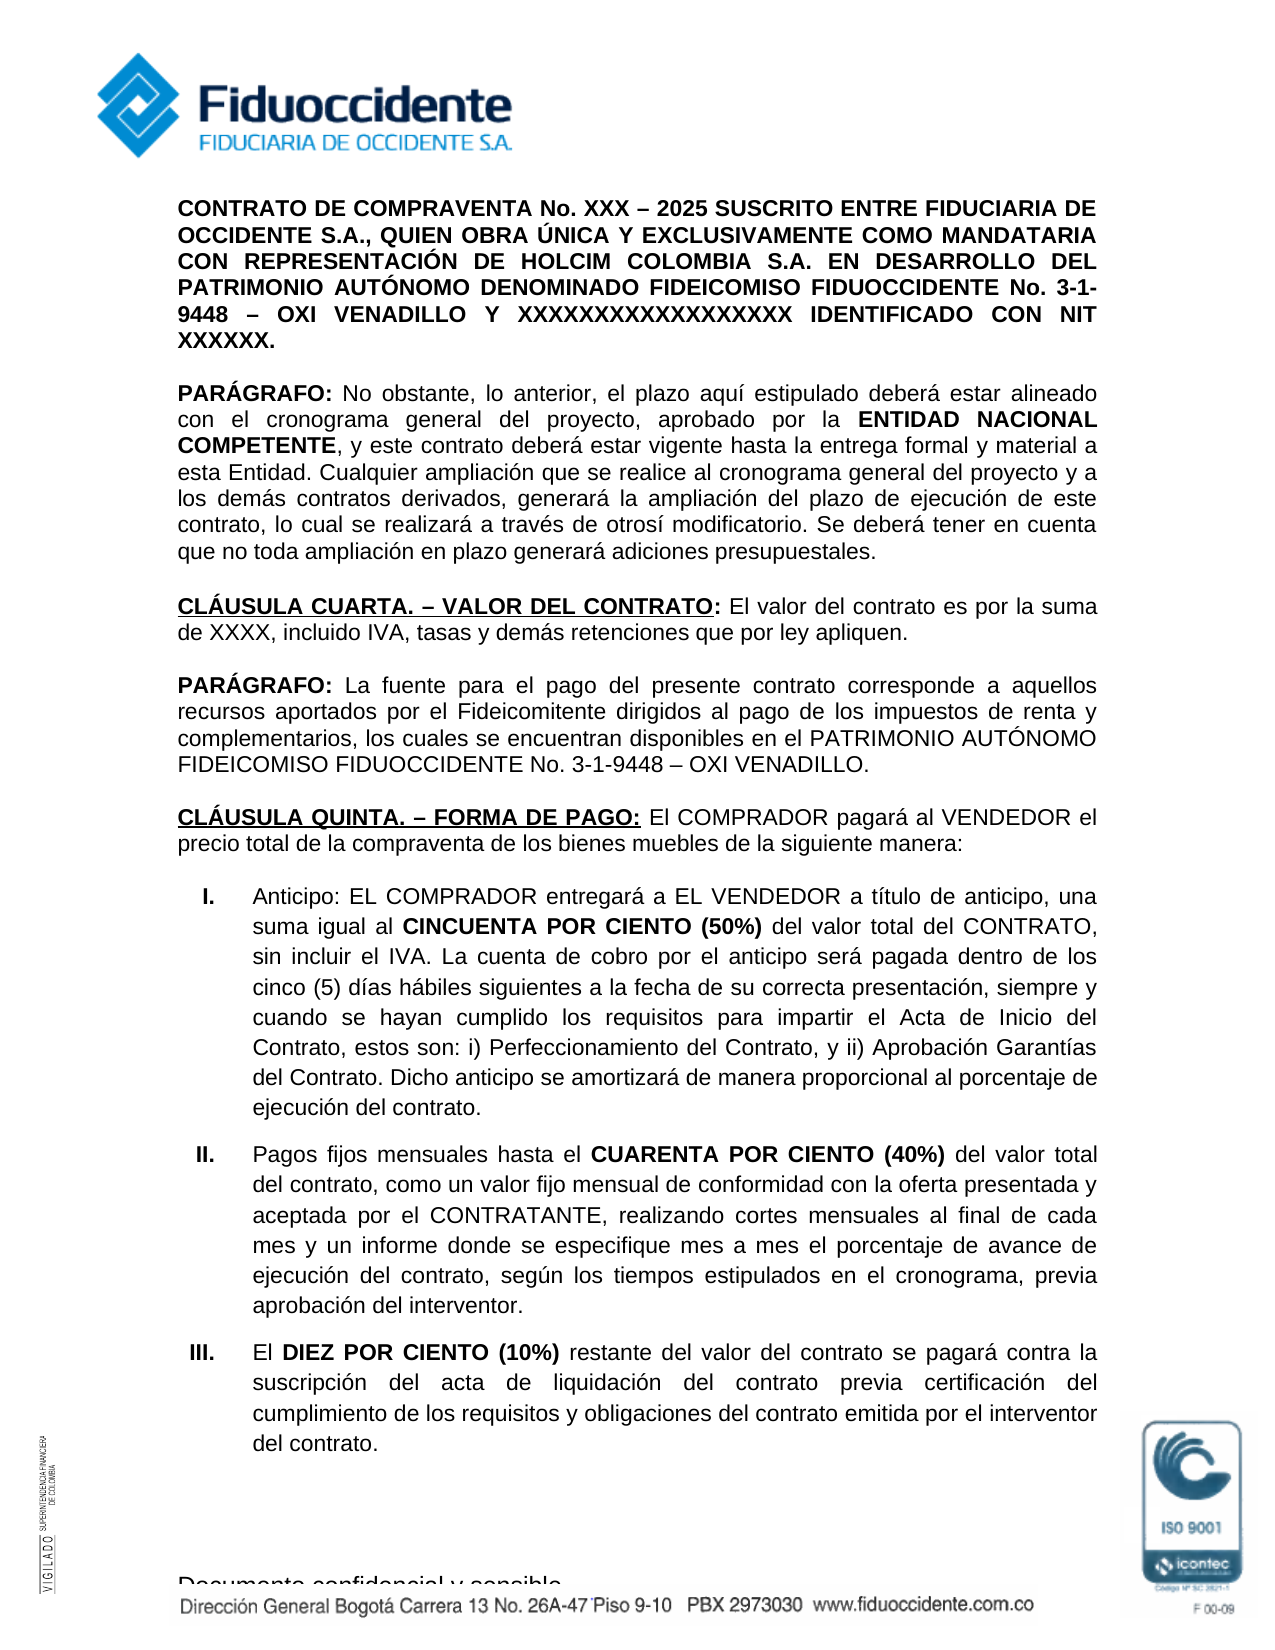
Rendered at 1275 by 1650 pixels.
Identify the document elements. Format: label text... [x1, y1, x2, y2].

picture [88, 29, 552, 196]
picture [1120, 1411, 1258, 1618]
list Anticipo: EL COMPRADOR entregará a EL VENDEDOR a título de anticipo, una suma igual al CINCUENTA POR CIENTO (50%) del valor total del CONTRATO, sin incluir el IVA. La cuenta de cobro por el anticipo será pagada dentro de los cinco (5) días hábiles siguientes a la fecha de su correcta presentación, siempre y cuando se hayan cumplido los requisitos para impartir el Acta de Inicio del Contrato, estos son: i) Perfeccionamiento del Contrato, y ii) Aprobación Garantías del Contrato. Dicho anticipo se amortizará de manera proporcional al porcentaje de ejecución del contrato. [215, 883, 1098, 1121]
picture [169, 1584, 1038, 1626]
text PARÁGRAFO: La fuente para el pago del presente contrato corresponde a aquellos recursos aportados por el Fideicomitente dirigidos al pago de los impuestos de renta y complementarios, los cuales se encuentran disponibles en el PATRIMONIO AUTÓNOMO FIDEICOMISO FIDUOCCIDENTE No. 3-1-9448 – OXI VENADILLO. [177, 672, 1098, 777]
list El DIEZ POR CIENTO (10%) restante del valor del contrato se pagará contra la suscripción del acta de liquidación del contrato previa certificación del cumplimiento de los requisitos y obligaciones del contrato emitida por el interventor del contrato. [215, 1339, 1098, 1456]
list Pagos fijos mensuales hasta el CUARENTA POR CIENTO (40%) del valor total del contrato, como un valor fijo mensual de conformidad con la oferta presentada y aceptada por el CONTRATANTE, realizando cortes mensuales al final de cada mes y un informe donde se especifique mes a mes el porcentaje de avance de ejecución del contrato, según los tiempos estipulados en el cronograma, previa aprobación del interventor. [215, 1141, 1098, 1318]
picture [39, 1436, 55, 1594]
text PARÁGRAFO: No obstante, lo anterior, el plazo aquí estipulado deberá estar alineado con el cronograma general del proyecto, aprobado por la ENTIDAD NACIONAL COMPETENTE, y este contrato deberá estar vigente hasta la entrega formal y material a esta Entidad. Cualquier ampliación que se realice al cronograma general del proyecto y a los demás contratos derivados, generará la ampliación del plazo de ejecución de este contrato, lo cual se realizará a través de otrosí modificatorio. Se deberá tener en cuenta que no toda ampliación en plazo generará adiciones presupuestales. [177, 380, 1098, 564]
text CLÁUSULA CUARTA. – VALOR DEL CONTRATO: El valor del contrato es por la suma de XXXX, incluido IVA, tasas y demás retenciones que por ley apliquen. [177, 593, 1098, 646]
text CLÁUSULA QUINTA. – FORMA DE PAGO: El COMPRADOR pagará al VENDEDOR el precio total de la compraventa de los bienes muebles de la siguiente manera: [177, 804, 1098, 856]
